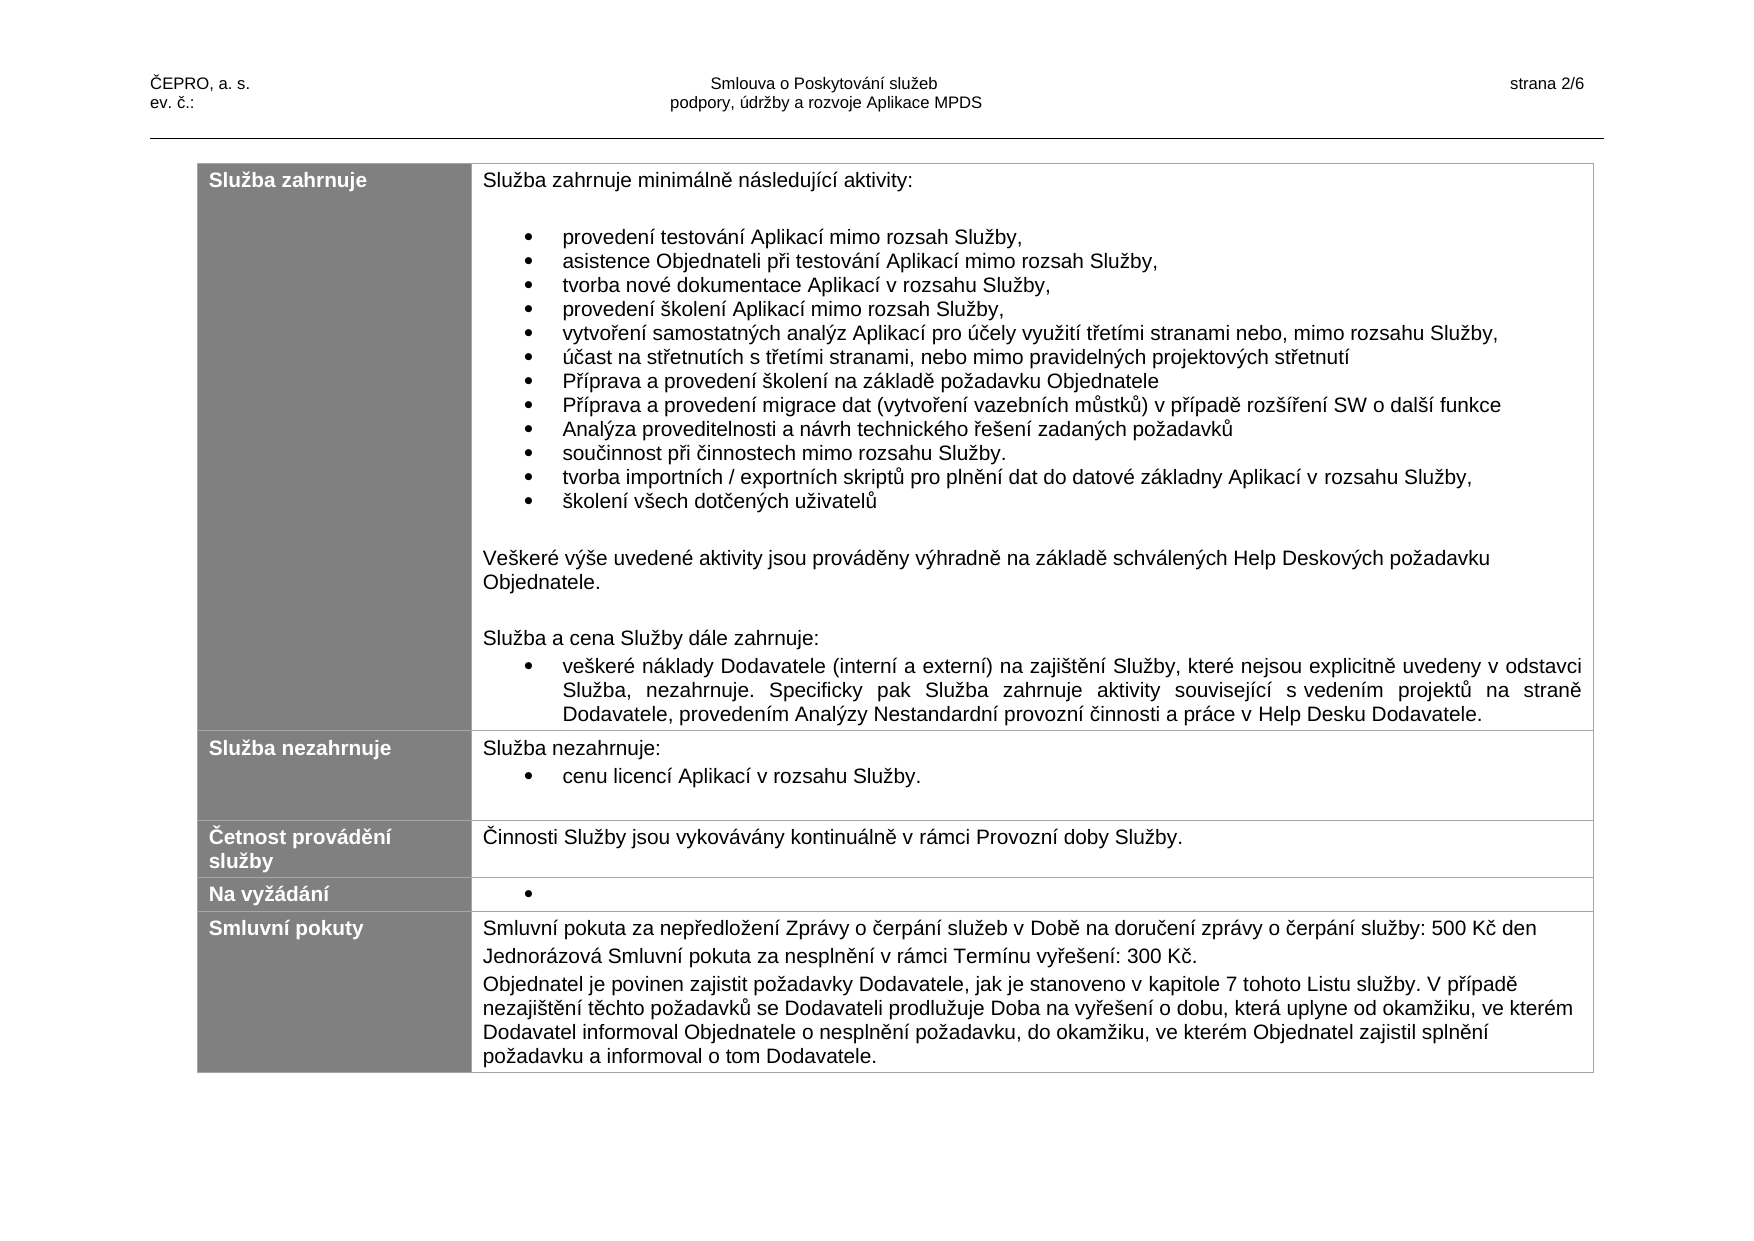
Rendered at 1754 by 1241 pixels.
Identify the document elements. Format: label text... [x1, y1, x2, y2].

table_cell Četnost provádění služby [198, 821, 471, 877]
table_cell Služba nezahrnuje: cenu licencí Aplikací v rozsahu Služby. [472, 731, 1593, 820]
table_cell [472, 878, 1593, 911]
table_cell Smluvní pokuta za nepředložení Zprávy o čerpání služeb v Době na doručení zprávy o čerpání služby: 500 Kč den Jednorázová Smluvní pokuta za nesplnění v rámci Termínu vyřešení: 300 Kč. Objednatel je povinen zajistit požadavky Dodavatele, jak je stanoveno v kapitole 7 tohoto Listu služby. V případě nezajištění těchto požadavků se Dodavateli prodlužuje Doba na vyřešení o dobu, která uplyne od okamžiku, ve kterém Dodavatel informoval Objednatele o nesplnění požadavku, do okamžiku, ve kterém Objednatel zajistil splnění požadavku a informoval o tom Dodavatele. [472, 912, 1593, 1072]
table_cell Na vyžádání [198, 878, 471, 911]
table_cell Smluvní pokuty [198, 912, 471, 1072]
table_cell Služba zahrnuje minimálně následující aktivity: provedení testování Aplikací mimo rozsah Služby, asistence Objednateli při testování Aplikací mimo rozsah Služby, tvorba nové dokumentace Aplikací v rozsahu Služby, provedení školení Aplikací mimo rozsah Služby, vytvoření samostatných analýz Aplikací pro účely využití třetími stranami nebo, mimo rozsahu Služby, účast na střetnutích s třetími stranami, nebo mimo pravidelných projektových střetnutí Příprava a provedení školení na základě požadavku Objednatele Příprava a provedení migrace dat (vytvoření vazebních můstků) v případě rozšíření SW o další funkce Analýza proveditelnosti a návrh technického řešení zadaných požadavků součinnost při činnostech mimo rozsahu Služby. tvorba importních / exportních skriptů pro plnění dat do datové základny Aplikací v rozsahu Služby, školení všech dotčených uživatelů Veškeré výše uvedené aktivity jsou prováděny výhradně na základě schválených Help Deskových požadavku Objednatele. Služba a cena Služby dále zahrnuje: veškeré náklady Dodavatele (interní a externí) na zajištění Služby, které nejsou explicitně uvedeny v odstavci Služba, nezahrnuje. Specificky pak Služba zahrnuje aktivity související s vedením projektů na straně Dodavatele, provedením Analýzy Nestandardní provozní činnosti a práce v Help Desku Dodavatele. [472, 164, 1593, 730]
table_cell Služba nezahrnuje [198, 731, 471, 820]
table_cell Služba zahrnuje [198, 164, 471, 730]
table_cell Činnosti Služby jsou vykovávány kontinuálně v rámci Provozní doby Služby. [472, 821, 1593, 877]
